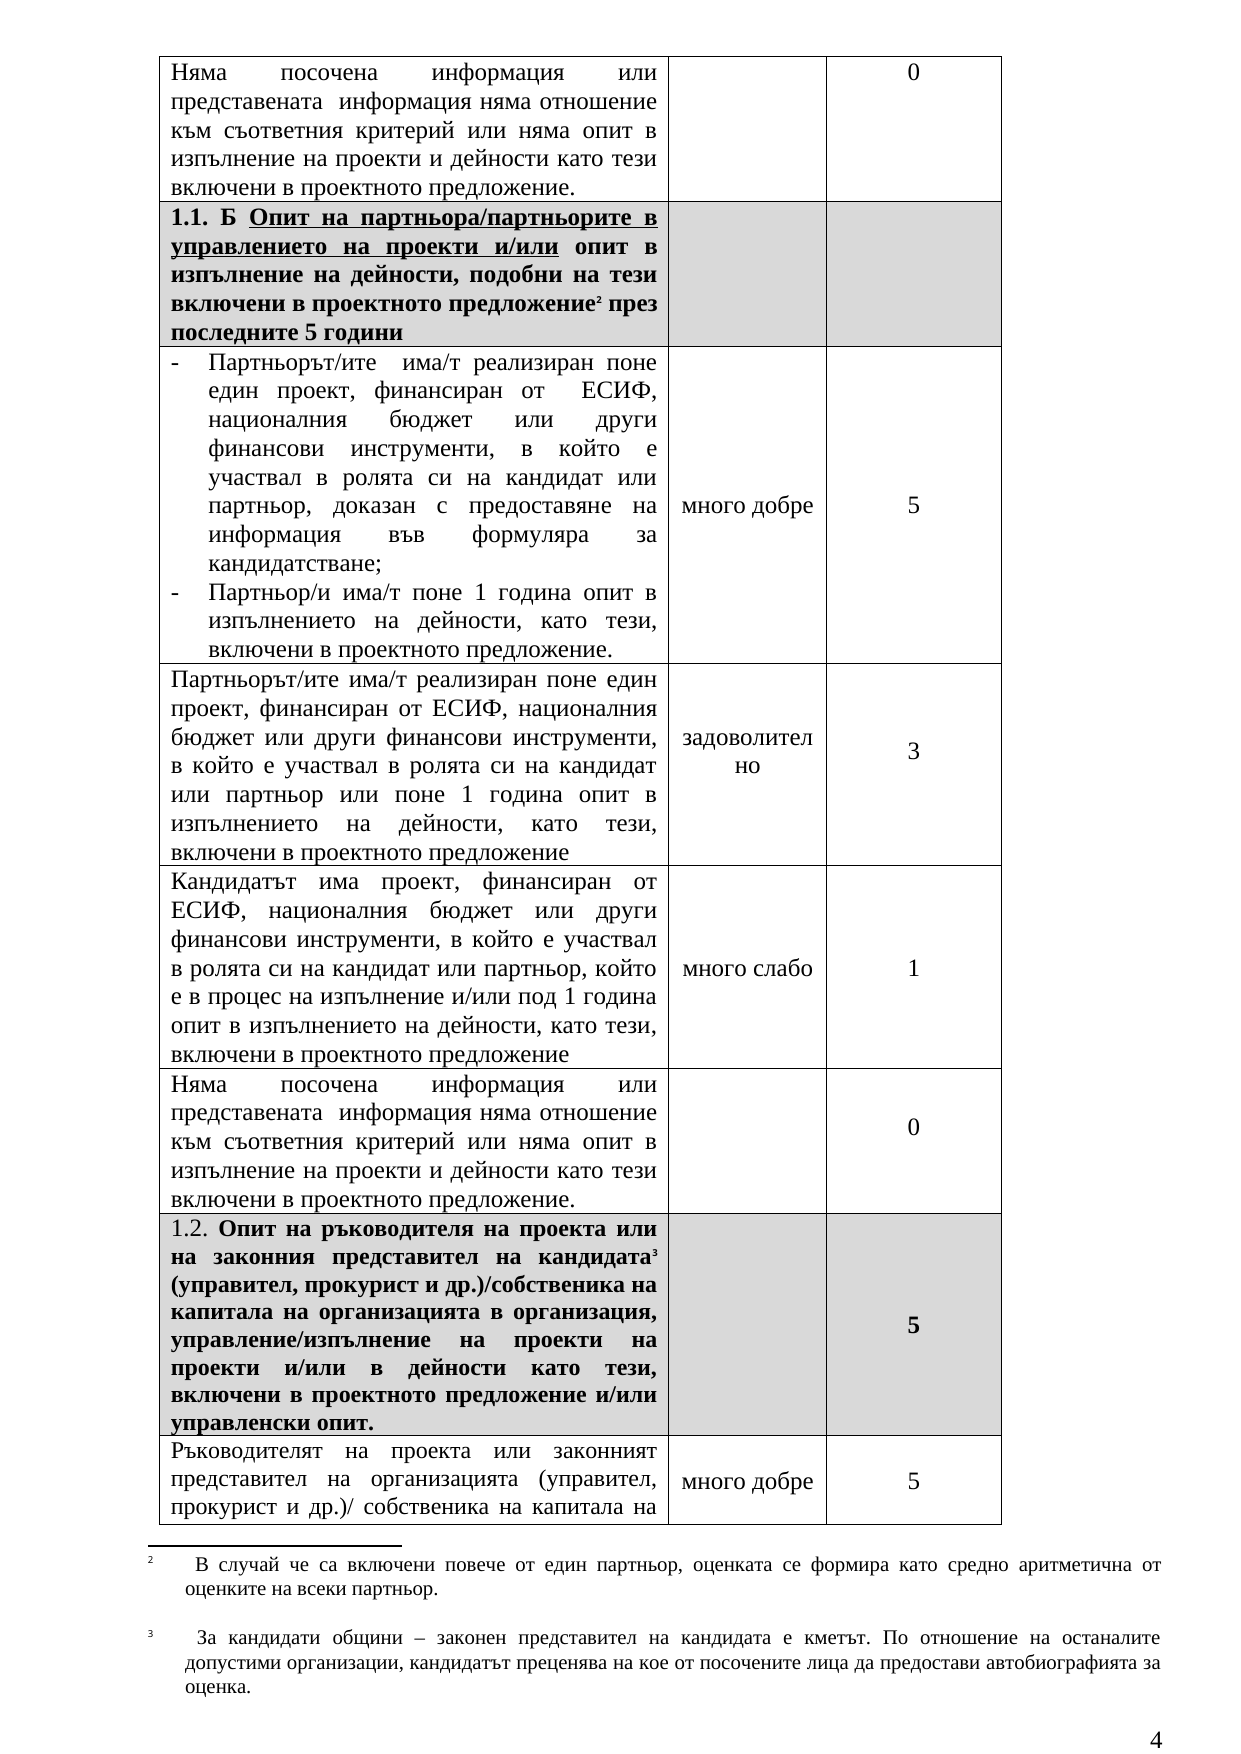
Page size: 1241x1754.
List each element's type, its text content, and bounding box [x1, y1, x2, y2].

table_cell [669, 202, 826, 346]
table_cell задоволително [669, 664, 826, 865]
table_cell 5 [827, 1214, 1001, 1435]
table_cell 1.2. Опит на ръководителя на проекта или на законния представител на кандидата (управител, прокурист и др.)/собственика на капитала на организацията в организация, управление/изпълнение на проекти на проекти и/или в дейности като тези, включени в проектното предложение и/или управленски опит. [160, 1214, 668, 1435]
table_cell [160, 1436, 668, 1524]
table_cell 5 [827, 1436, 1001, 1524]
table_cell много добре [669, 347, 826, 663]
table_cell [669, 57, 826, 201]
table_cell 3 [827, 664, 1001, 865]
table_cell 5 [827, 347, 1001, 663]
table_cell много слабо [669, 866, 826, 1068]
table_cell много добре [669, 1436, 826, 1524]
table_cell Няма посочена информация или представената информация няма отношение към съответния критерий или няма опит в изпълнение на проекти и дейности като тези включени в проектното предложение. [160, 57, 668, 201]
table_cell Няма посочена информация или представената информация няма отношение към съответния критерий или няма опит в изпълнение на проекти и дейности като тези включени в проектното предложение. [160, 1069, 668, 1212]
table_cell Кандидатът има проект, финансиран от ЕСИФ, националния бюджет или други финансови инструменти, в който е участвал в ролята си на кандидат или партньор, който е в процес на изпълнение и/или под 1 година опит в изпълнението на дейности, като тези, включени в проектното предложение [160, 866, 668, 1068]
table_cell [827, 202, 1001, 346]
table_cell Партньорът/ите има/т реализиран поне един проект, финансиран от ЕСИФ, националния бюджет или други финансови инструменти, в който е участвал в ролята си на кандидат или партньор, доказан с предоставяне на информация във формуляра за кандидатстване; Партньор/и има/т поне 1 година опит в изпълнението на дейности, като тези, включени в проектното предложение. [160, 347, 668, 663]
table_cell 1 [827, 866, 1001, 1068]
table_cell [669, 1214, 826, 1435]
table_cell 0 [827, 57, 1001, 201]
table_cell 0 [827, 1069, 1001, 1212]
table_cell [669, 1069, 826, 1212]
table_cell 1.1. Б през последните 5 години [160, 202, 668, 346]
table_cell Партньорът/ите има/т реализиран поне един проект, финансиран от ЕСИФ, националния бюджет или други финансови инструменти, в който е участвал в ролята си на кандидат или партньор или поне 1 година опит в изпълнението на дейности, като тези, включени в проектното предложение [160, 664, 668, 865]
